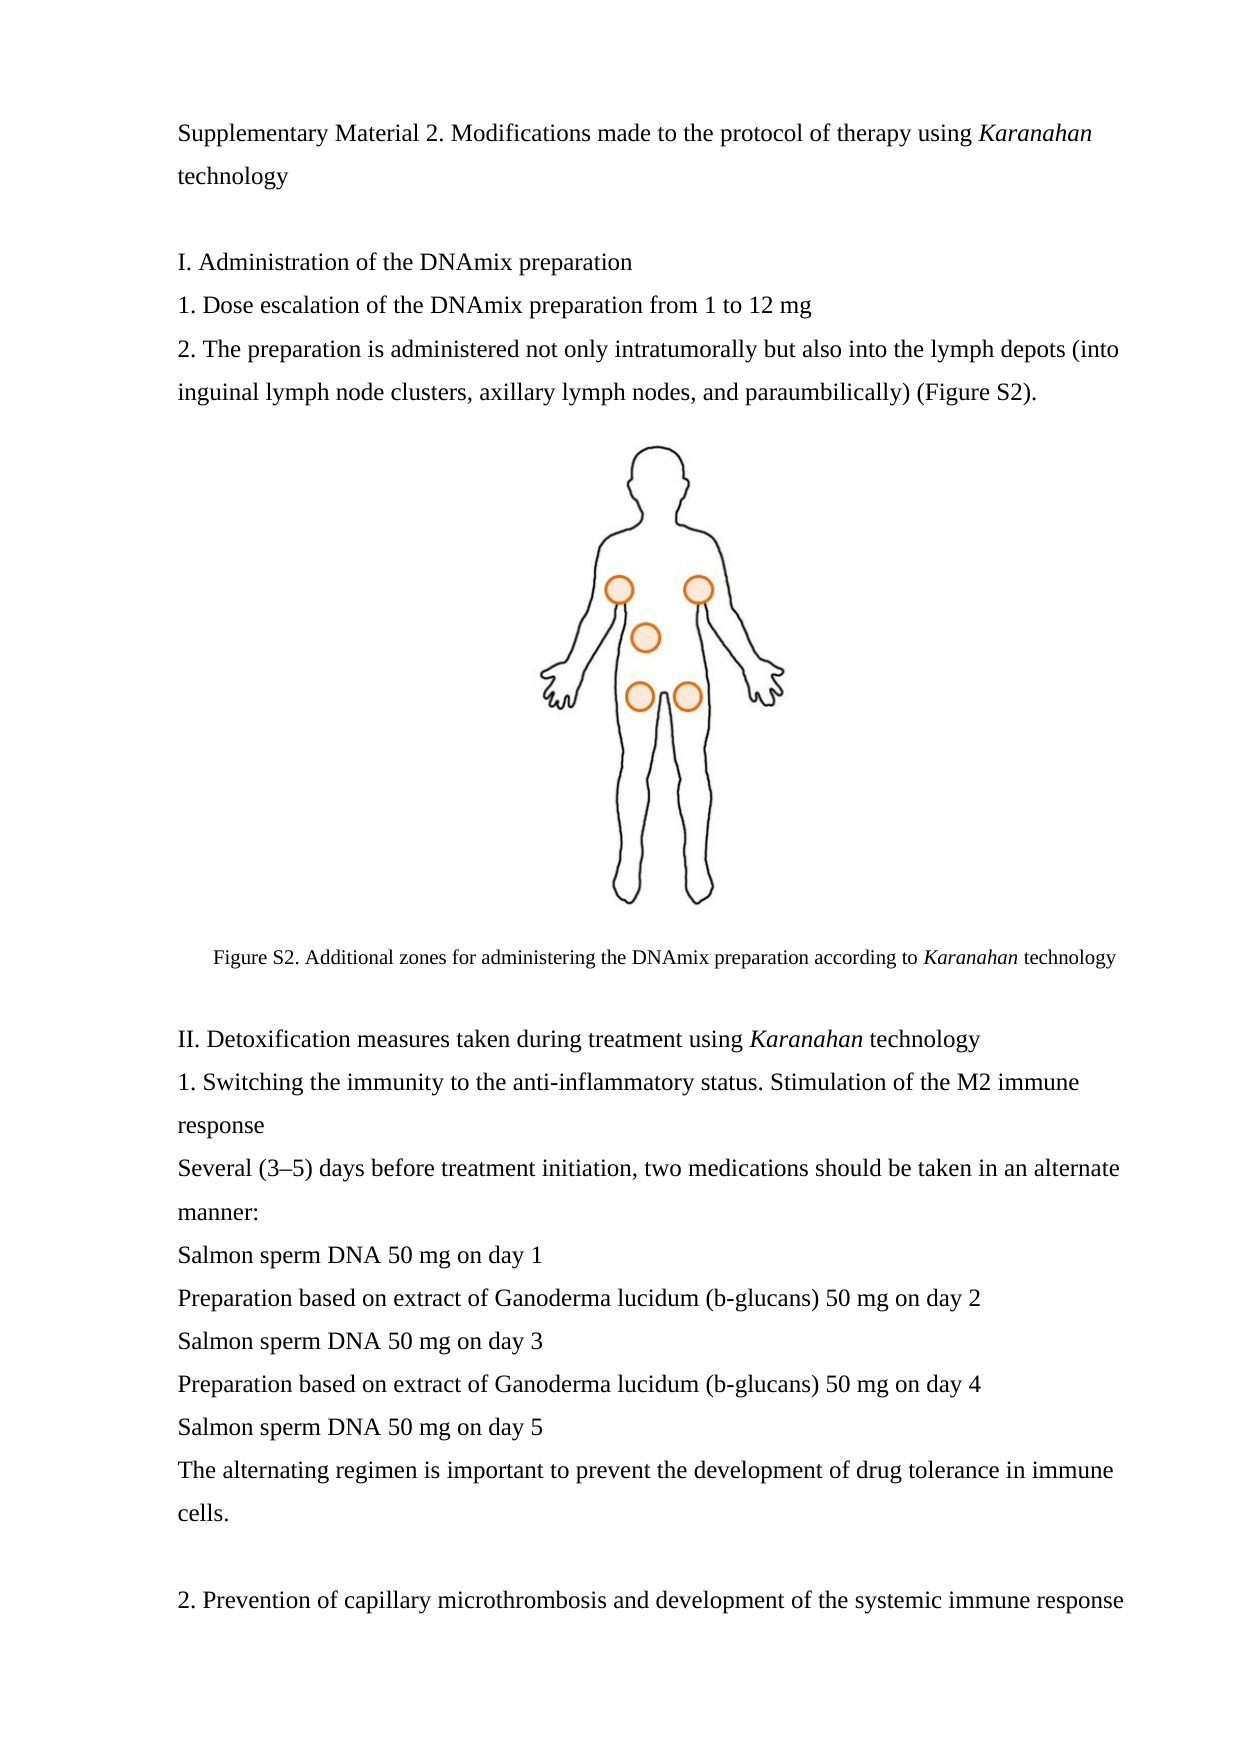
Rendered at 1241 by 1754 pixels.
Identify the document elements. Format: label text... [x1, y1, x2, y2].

text 2. The preparation is administered not only intratumorally but also into the lymph depots (into inguinal lymph node clusters, axillary lymph nodes, and paraumbilically) (Figure S2). [177, 334, 1152, 406]
text Supplementary Material 2. Modifications made to the protocol of therapy using Karanahan technology [177, 118, 1152, 190]
text Figure S2. Additional zones for administering the DNAmix preparation according to Karanahan technology [177, 945, 1152, 969]
text II. Detoxification measures taken during treatment using Karanahan technology [177, 1024, 1152, 1053]
text Salmon sperm DNA 50 mg on day 1 [177, 1240, 1152, 1268]
text Several (3–5) days before treatment initiation, two medications should be taken in an alternate manner: [177, 1153, 1152, 1225]
text Preparation based on extract of Ganoderma lucidum (b-glucans) 50 mg on day 2 [177, 1283, 1152, 1312]
text 1. Dose escalation of the DNAmix preparation from 1 to 12 mg [177, 291, 1152, 319]
text 1. Switching the immunity to the anti-inflammatory status. Stimulation of the M2 immune response [177, 1067, 1152, 1139]
text Salmon sperm DNA 50 mg on day 3 [177, 1326, 1152, 1355]
text Salmon sperm DNA 50 mg on day 5 [177, 1412, 1152, 1441]
picture [508, 420, 821, 931]
text The alternating regimen is important to prevent the development of drug tolerance in immune cells. [177, 1455, 1152, 1527]
text 2. Prevention of capillary microthrombosis and development of the systemic immune response [177, 1585, 1152, 1613]
text Preparation based on extract of Ganoderma lucidum (b-glucans) 50 mg on day 4 [177, 1369, 1152, 1398]
text I. Administration of the DNAmix preparation [177, 247, 1152, 276]
